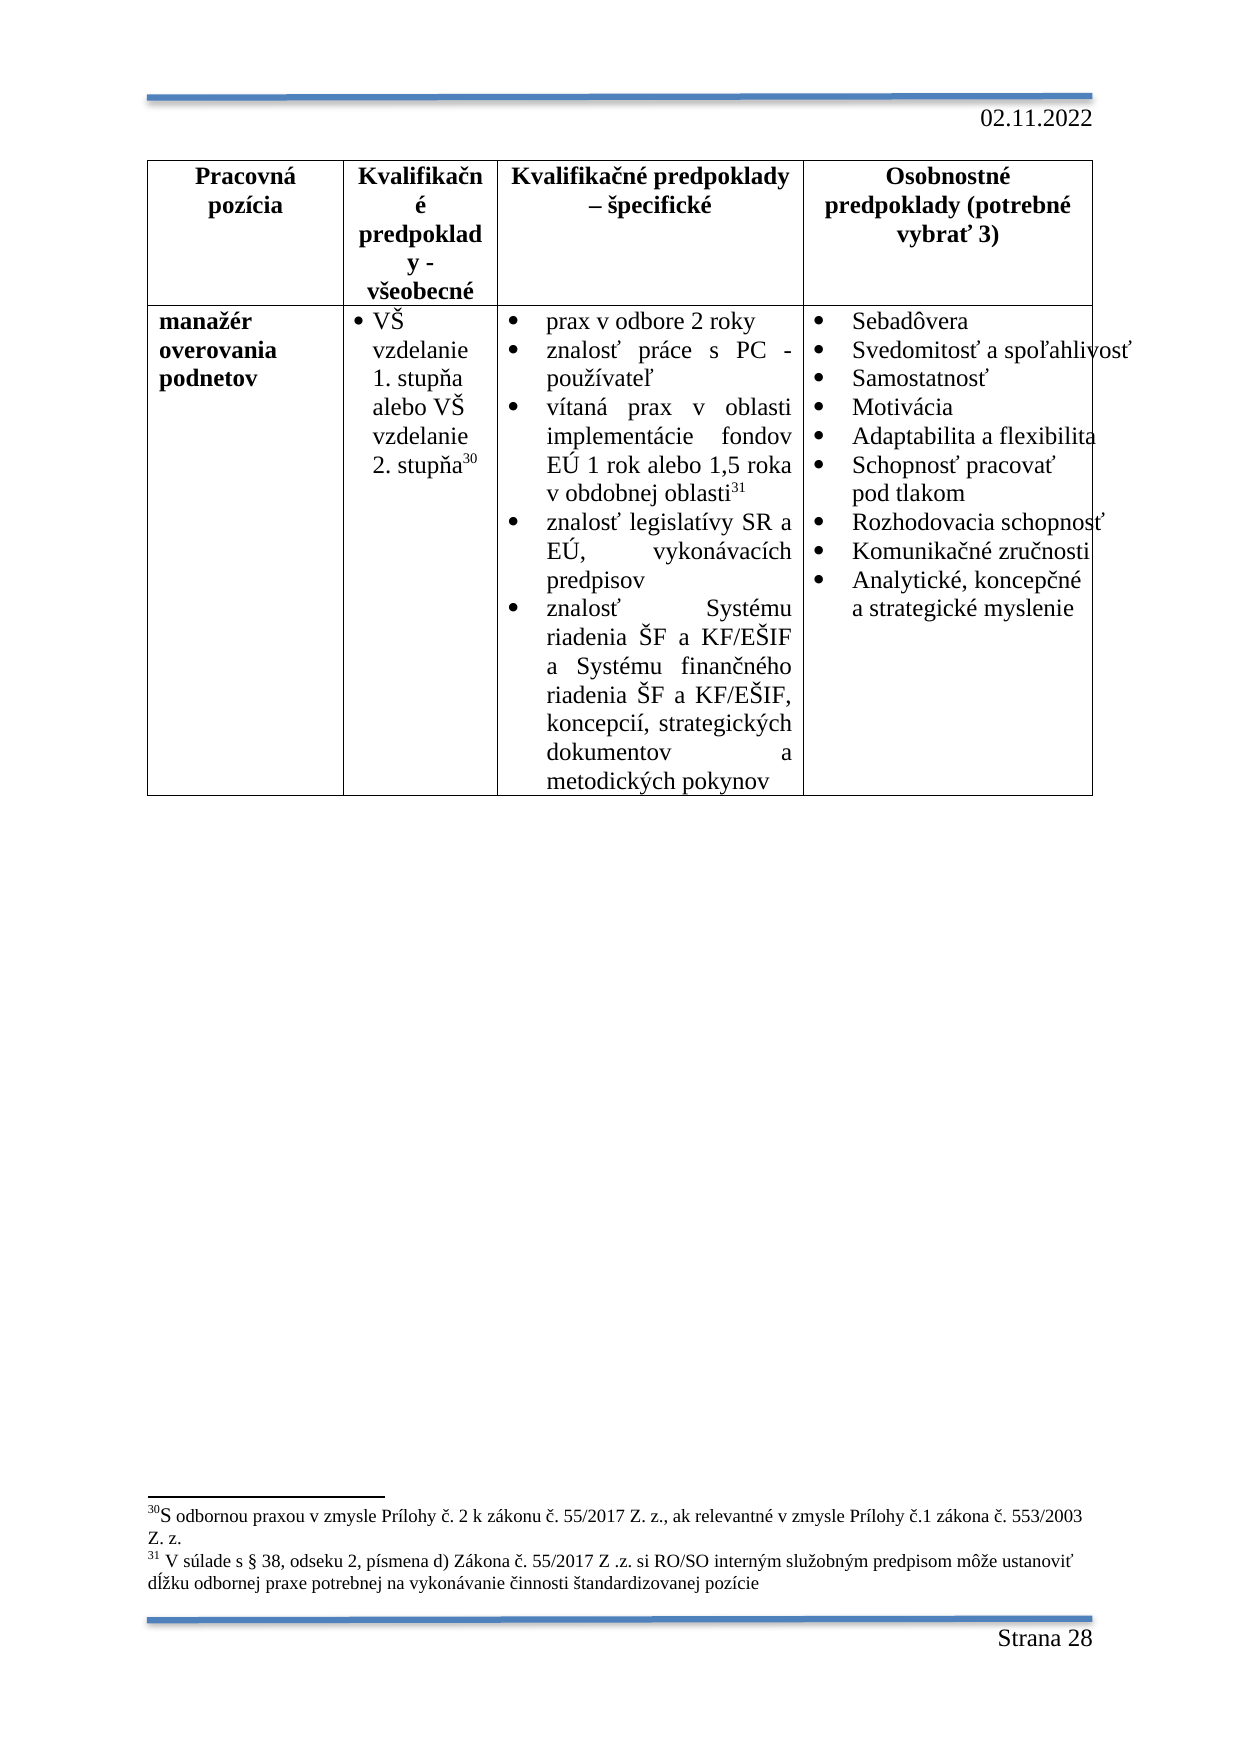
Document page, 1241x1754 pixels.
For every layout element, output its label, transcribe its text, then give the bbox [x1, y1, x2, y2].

table_header Kvalifikačné predpoklady – špecifické [498, 161, 803, 305]
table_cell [804, 306, 1092, 795]
table_cell VŠ vzdelanie 1. stupňa alebo VŠ vzdelanie 2. stupňa [344, 306, 497, 795]
table_cell prax v odbore 2 roky znalosť práce s PC - používateľ vítaná prax v oblasti implementácie fondov EÚ 1 rok alebo 1,5 roka v obdobnej oblasti znalosť legislatívy SR a EÚ, vykonávacích predpisov znalosť Systému riadenia ŠF a KF/EŠIF a Systému finančného riadenia ŠF a KF/EŠIF, koncepcií, strategických dokumentov a metodických pokynov [498, 306, 803, 795]
table_header Osobnostné predpoklady (potrebné vybrať 3) [804, 161, 1092, 305]
table_cell manažér overovania podnetov [148, 306, 343, 795]
table_header Kvalifikačné predpoklady - všeobecné [344, 161, 497, 305]
table_header Pracovná pozícia [148, 161, 343, 305]
